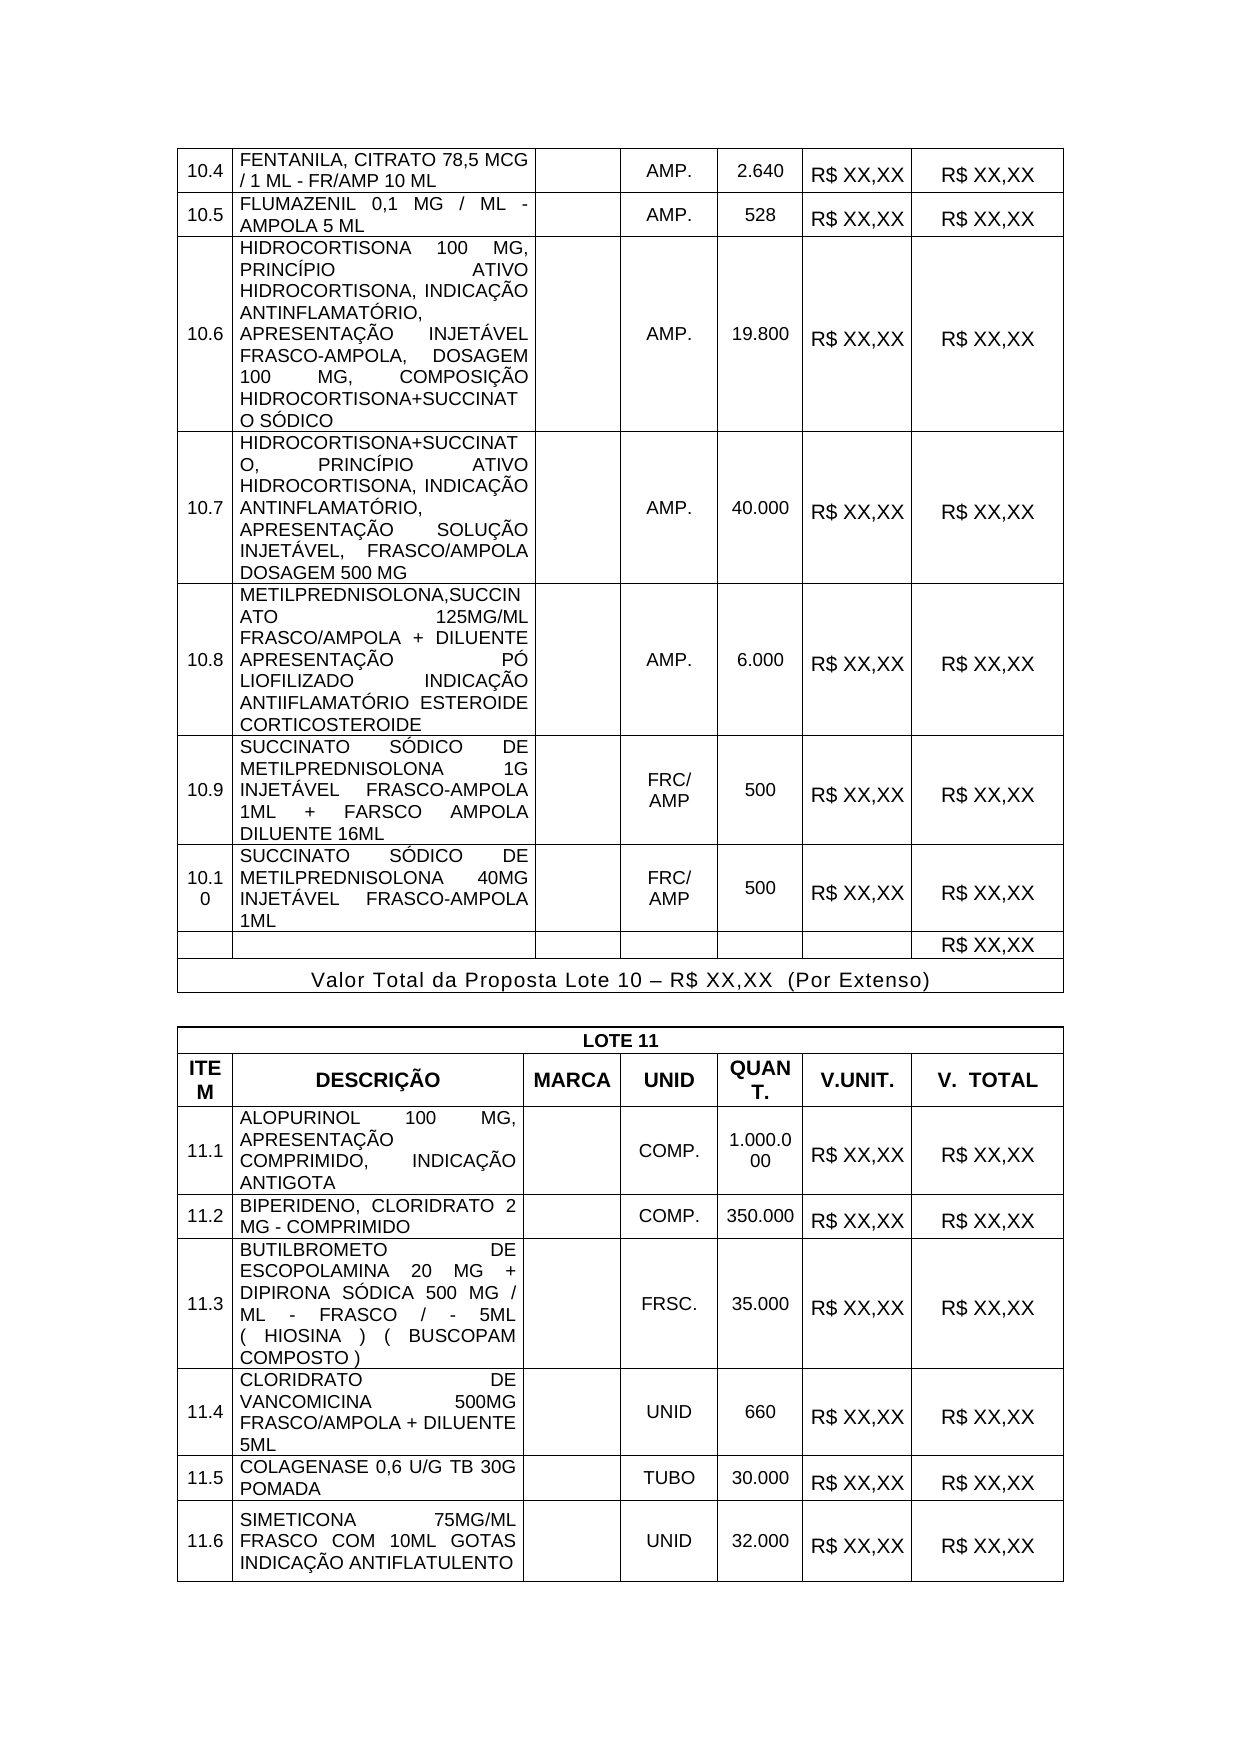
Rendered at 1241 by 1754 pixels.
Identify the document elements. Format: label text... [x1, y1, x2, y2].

table_cell 528 [718, 193, 802, 236]
table_cell R$ XX,XX [912, 1369, 1063, 1455]
table_cell R$ XX,XX [912, 1456, 1063, 1499]
table_cell METILPREDNISOLONA,SUCCINATO 125MG/ML FRASCO/AMPOLA + DILUENTE APRESENTAÇÃO PÓ LIOFILIZADO INDICAÇÃO ANTIIFLAMATÓRIO ESTEROIDE CORTICOSTEROIDE [233, 584, 535, 735]
table_cell 11.2 [178, 1195, 232, 1238]
table_cell 11.1 [178, 1107, 232, 1193]
table_cell [536, 736, 620, 844]
table_cell 11.3 [178, 1239, 232, 1368]
table_cell 350.000 [718, 1195, 802, 1238]
table_cell [536, 845, 620, 931]
table_cell R$ XX,XX [912, 1195, 1063, 1238]
table_cell [524, 1456, 620, 1499]
table_cell R$ XX,XX [912, 845, 1063, 931]
table_cell [524, 1369, 620, 1455]
table_cell V.UNIT. [803, 1054, 911, 1106]
table_cell [621, 932, 717, 958]
table_cell [524, 1501, 620, 1581]
table_cell 10.10 [178, 845, 232, 931]
table_cell [524, 1107, 620, 1193]
table_cell 660 [718, 1369, 802, 1455]
table_cell R$ XX,XX [803, 584, 911, 735]
table_cell 35.000 [718, 1239, 802, 1368]
table_cell R$ XX,XX [803, 845, 911, 931]
table_cell R$ XX,XX [912, 1107, 1063, 1193]
table_cell FENTANILA, CITRATO 78,5 MCG / 1 ML - FR/AMP 10 ML [233, 149, 535, 192]
table_cell R$ XX,XX [803, 736, 911, 844]
table_cell 19.800 [718, 237, 802, 431]
table_cell BUTILBROMETO DE ESCOPOLAMINA 20 MG + DIPIRONA SÓDICA 500 MG / ML - FRASCO / - 5ML ( HIOSINA ) ( BUSCOPAM COMPOSTO ) [233, 1239, 523, 1368]
table_cell 10.9 [178, 736, 232, 844]
table_cell COMP. [621, 1195, 717, 1238]
table_cell [233, 932, 535, 958]
table_cell 11.4 [178, 1369, 232, 1455]
table_cell R$ XX,XX [803, 1456, 911, 1499]
table_cell HIDROCORTISONA 100 MG, PRINCÍPIO ATIVO HIDROCORTISONA, INDICAÇÃO ANTINFLAMATÓRIO, APRESENTAÇÃO INJETÁVEL FRASCO-AMPOLA, DOSAGEM 100 MG, COMPOSIÇÃO HIDROCORTISONA+SUCCINATO SÓDICO [233, 237, 535, 431]
table_cell 500 [718, 845, 802, 931]
table_cell ALOPURINOL 100 MG, APRESENTAÇÃO COMPRIMIDO, INDICAÇÃO ANTIGOTA [233, 1107, 523, 1193]
table_cell UNID [621, 1054, 717, 1106]
table_cell SUCCINATO SÓDICO DE METILPREDNISOLONA 40MG INJETÁVEL FRASCO-AMPOLA 1ML [233, 845, 535, 931]
table_cell 10.5 [178, 193, 232, 236]
table_cell R$ XX,XX [803, 149, 911, 192]
table_cell ITEM [178, 1054, 232, 1106]
table_cell R$ XX,XX [912, 1501, 1063, 1581]
table_cell FLUMAZENIL 0,1 MG / ML - AMPOLA 5 ML [233, 193, 535, 236]
table_cell [718, 932, 802, 958]
table_cell [803, 932, 911, 958]
table_cell FRC/AMP [621, 736, 717, 844]
table_cell R$ XX,XX [803, 1107, 911, 1193]
table_cell 10.4 [178, 149, 232, 192]
table_cell COMP. [621, 1107, 717, 1193]
table_cell 30.000 [718, 1456, 802, 1499]
table_cell [536, 237, 620, 431]
table_cell R$ XX,XX [803, 432, 911, 583]
table_cell [524, 1239, 620, 1368]
table_cell 6.000 [718, 584, 802, 735]
table_cell 10.6 [178, 237, 232, 431]
table_cell R$ XX,XX [912, 736, 1063, 844]
table_cell AMP. [621, 149, 717, 192]
table_cell 10.8 [178, 584, 232, 735]
table_cell SIMETICONA 75MG/ML FRASCO COM 10ML GOTAS INDICAÇÃO ANTIFLATULENTO [233, 1501, 523, 1581]
table_cell R$ XX,XX [912, 149, 1063, 192]
table_cell R$ XX,XX [912, 584, 1063, 735]
table_cell [536, 584, 620, 735]
table_cell 10.7 [178, 432, 232, 583]
table_cell R$ XX,XX [912, 237, 1063, 431]
table_cell R$ XX,XX [912, 1239, 1063, 1368]
table_cell 1.000.000 [718, 1107, 802, 1193]
table_cell R$ XX,XX [803, 193, 911, 236]
table_cell 32.000 [718, 1501, 802, 1581]
table_cell 2.640 [718, 149, 802, 192]
table_cell MARCA [524, 1054, 620, 1106]
table_cell R$ XX,XX [803, 1239, 911, 1368]
table_cell [524, 1195, 620, 1238]
table_cell UNID [621, 1501, 717, 1581]
table_cell TUBO [621, 1456, 717, 1499]
table_header LOTE 11 [178, 1028, 1063, 1053]
table_cell AMP. [621, 584, 717, 735]
table_cell [536, 149, 620, 192]
table_cell R$ XX,XX [803, 237, 911, 431]
table_cell R$ XX,XX [912, 432, 1063, 583]
table_cell R$ XX,XX [803, 1195, 911, 1238]
table_cell [536, 932, 620, 958]
table_cell R$ XX,XX [912, 193, 1063, 236]
table_cell BIPERIDENO, CLORIDRATO 2 MG - COMPRIMIDO [233, 1195, 523, 1238]
table_cell AMP. [621, 193, 717, 236]
table_cell 40.000 [718, 432, 802, 583]
table_cell SUCCINATO SÓDICO DE METILPREDNISOLONA 1G INJETÁVEL FRASCO-AMPOLA 1ML + FARSCO AMPOLA DILUENTE 16ML [233, 736, 535, 844]
table_cell CLORIDRATO DE VANCOMICINA 500MG FRASCO/AMPOLA + DILUENTE 5ML [233, 1369, 523, 1455]
table_cell 11.5 [178, 1456, 232, 1499]
table_cell COLAGENASE 0,6 U/G TB 30G POMADA [233, 1456, 523, 1499]
table_cell AMP. [621, 432, 717, 583]
table_cell HIDROCORTISONA+SUCCINATO, PRINCÍPIO ATIVO HIDROCORTISONA, INDICAÇÃO ANTINFLAMATÓRIO, APRESENTAÇÃO SOLUÇÃO INJETÁVEL, FRASCO/AMPOLA DOSAGEM 500 MG [233, 432, 535, 583]
table_cell R$ XX,XX [912, 932, 1063, 958]
table_cell FRC/AMP [621, 845, 717, 931]
table_cell R$ XX,XX [803, 1501, 911, 1581]
table_cell R$ XX,XX [803, 1369, 911, 1455]
table_cell 11.6 [178, 1501, 232, 1581]
table_cell V. TOTAL [912, 1054, 1063, 1106]
table_cell 500 [718, 736, 802, 844]
table_cell UNID [621, 1369, 717, 1455]
table_cell [536, 432, 620, 583]
table_cell DESCRIÇÃO [233, 1054, 523, 1106]
table_cell Valor Total da Proposta Lote 10 – R$ XX,XX (Por Extenso) [178, 959, 1063, 992]
table_cell [178, 932, 232, 958]
table_cell [536, 193, 620, 236]
table_cell QUANT. [718, 1054, 802, 1106]
table_cell FRSC. [621, 1239, 717, 1368]
table_cell AMP. [621, 237, 717, 431]
